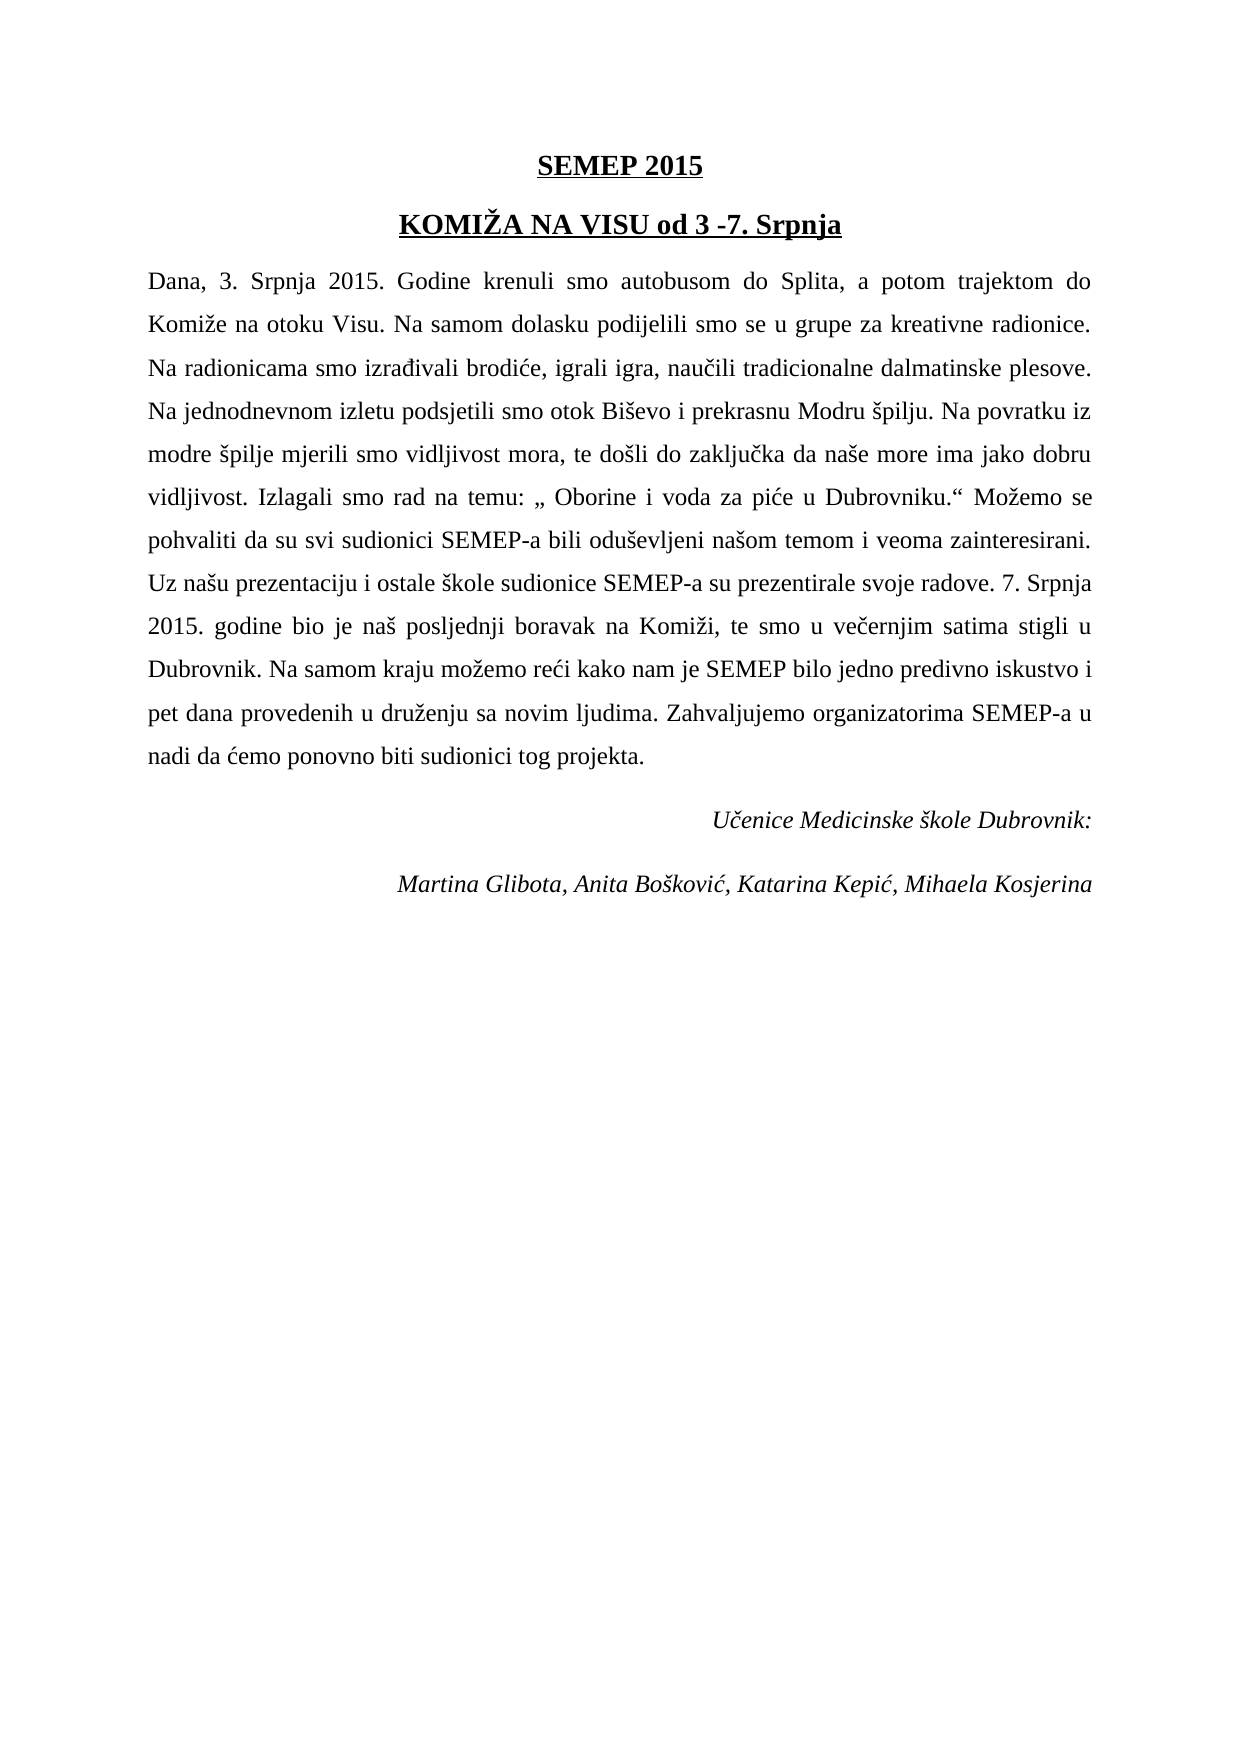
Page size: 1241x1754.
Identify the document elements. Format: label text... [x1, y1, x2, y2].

text Dana, 3. Srpnja 2015. Godine krenuli smo autobusom do Splita, a potom trajektom do Komiže na otoku Visu. Na samom dolasku podijelili smo se u grupe za kreativne radionice. Na radionicama smo izrađivali brodiće, igrali igra, naučili tradicionalne dalmatinske plesove. Na jednodnevnom izletu podsjetili smo otok Biševo i prekrasnu Modru špilju. Na povratku iz modre špilje mjerili smo vidljivost mora, te došli do zaključka da naše more ima jako dobru vidljivost. Izlagali smo rad na temu: „ Oborine i voda za piće u Dubrovniku.“ Možemo se pohvaliti da su svi sudionici SEMEP-a bili oduševljeni našom temom i veoma zainteresirani. Uz našu prezentaciju i ostale škole sudionice SEMEP-a su prezentirale svoje radove. 7. Srpnja 2015. godine bio je naš posljednji boravak na Komiži, te smo u večernjim satima stigli u Dubrovnik. Na samom kraju možemo reći kako nam je SEMEP bilo jedno predivno iskustvo i pet dana provedenih u druženju sa novim ljudima. Zahvaljujemo organizatorima SEMEP-a u nadi da ćemo ponovno biti sudionici tog projekta. [148, 266, 1093, 769]
text Martina Glibota, Anita Bošković, Katarina Kepić, Mihaela Kosjerina [148, 869, 1093, 897]
text Učenice Medicinske škole Dubrovnik: [148, 805, 1093, 833]
text SEMEP 2015 [148, 148, 1093, 181]
text KOMIŽA NA VISU od 3 -7. Srpnja [148, 207, 1093, 241]
